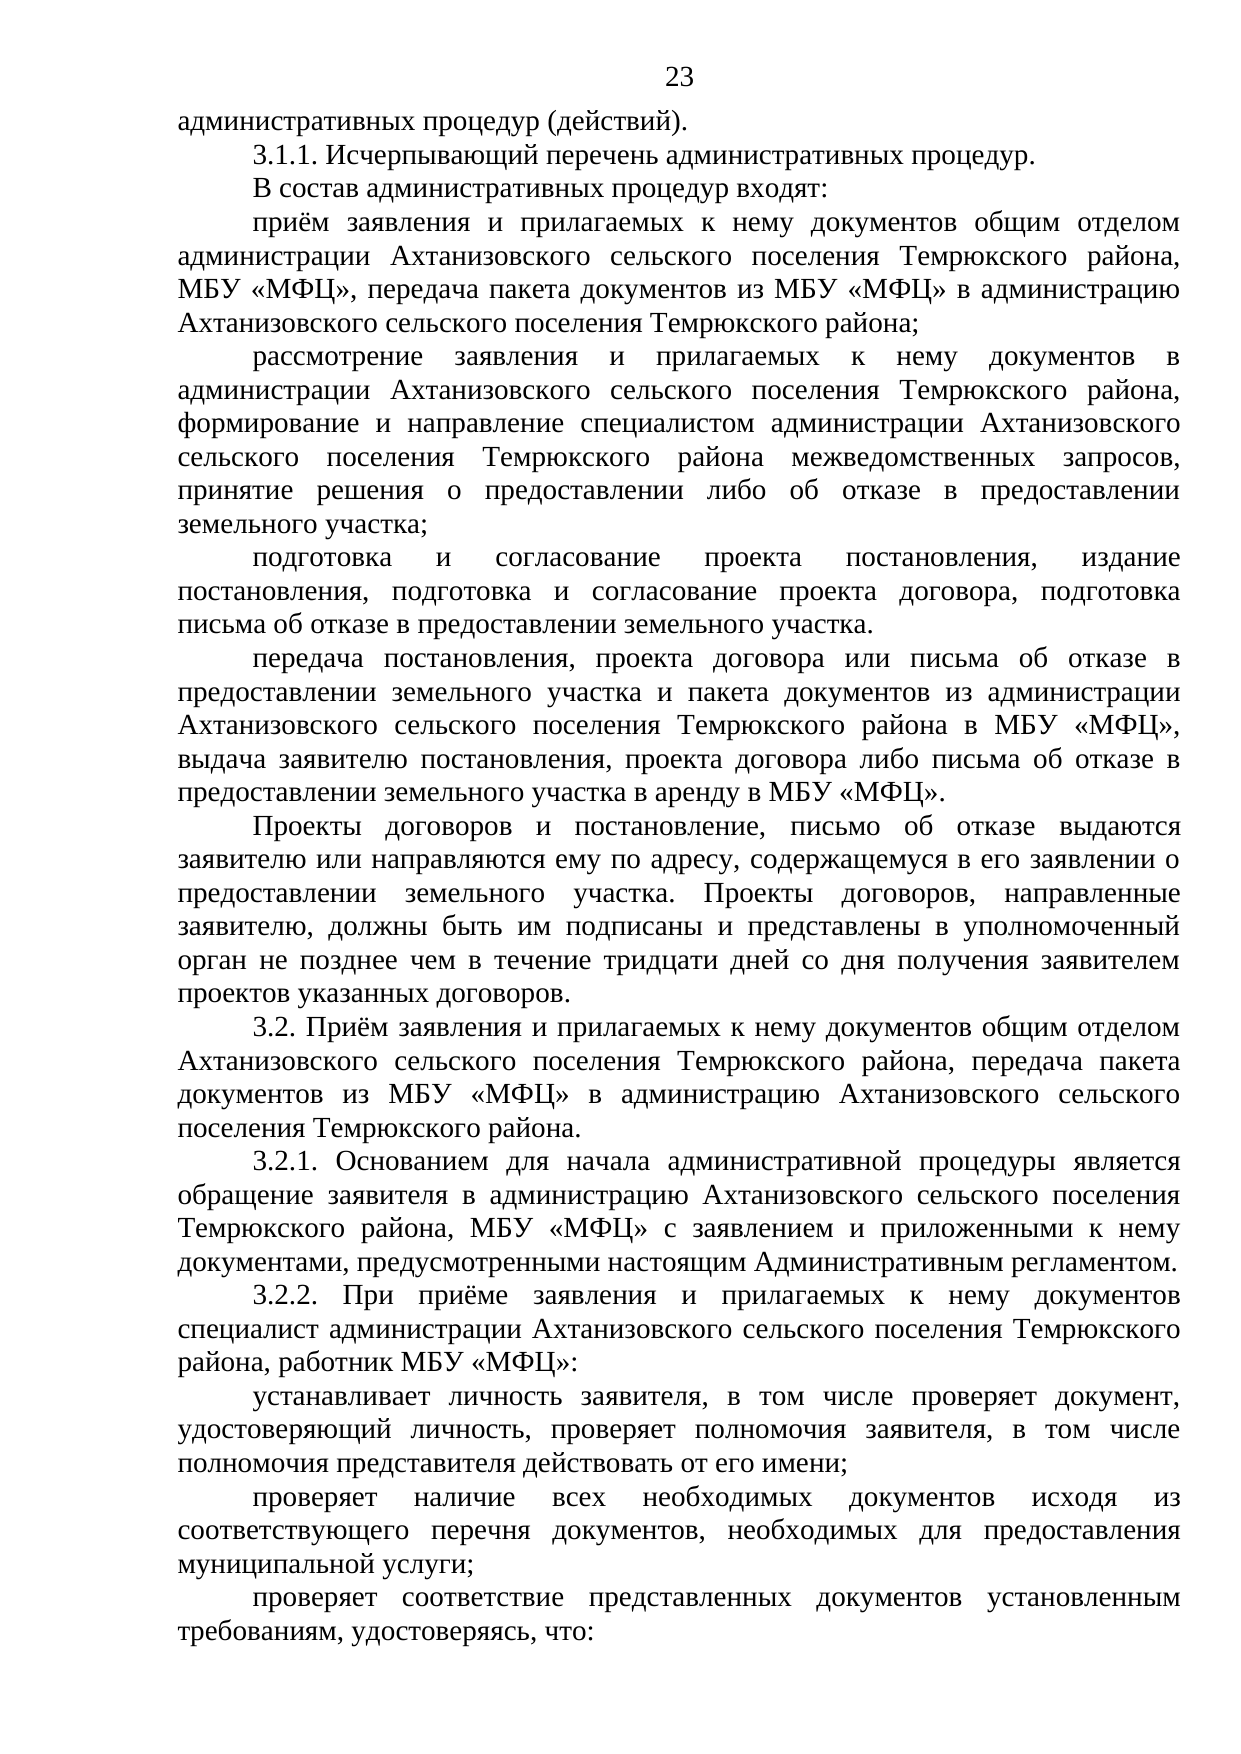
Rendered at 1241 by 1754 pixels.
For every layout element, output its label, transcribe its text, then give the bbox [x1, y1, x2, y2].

text В состав административных процедур входят: [177, 171, 1181, 204]
text 3.2.1. Основанием для начала административной процедуры является обращение заявителя в администрацию Ахтанизовского сельского поселения Темрюкского района, МБУ «МФЦ» с заявлением и приложенными к нему документами, предусмотренными настоящим Административным регламентом. [177, 1143, 1181, 1277]
text 3.2.2. При приёме заявления и прилагаемых к нему документов специалист администрации Ахтанизовского сельского поселения Темрюкского района, работник МБУ «МФЦ»: [177, 1277, 1181, 1378]
text передача постановления, проекта договора или письма об отказе в предоставлении земельного участка и пакета документов из администрации Ахтанизовского сельского поселения Темрюкского района в МБУ «МФЦ», выдача заявителю постановления, проекта договора либо письма об отказе в предоставлении земельного участка в аренду в МБУ «МФЦ». [177, 640, 1181, 808]
text устанавливает личность заявителя, в том числе проверяет документ, удостоверяющий личность, проверяет полномочия заявителя, в том числе полномочия представителя действовать от его имени; [177, 1378, 1181, 1479]
text подготовка и согласование проекта постановления, издание постановления, подготовка и согласование проекта договора, подготовка письма об отказе в предоставлении земельного участка. [177, 539, 1181, 640]
text проверяет наличие всех необходимых документов исходя из соответствующего перечня документов, необходимых для предоставления муниципальной услуги; [177, 1479, 1181, 1579]
text 3.1.1. Исчерпывающий перечень административных процедур. [177, 137, 1181, 171]
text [177, 103, 1181, 137]
text рассмотрение заявления и прилагаемых к нему документов в администрации Ахтанизовского сельского поселения Темрюкского района, формирование и направление специалистом администрации Ахтанизовского сельского поселения Темрюкского района межведомственных запросов, принятие решения о предоставлении либо об отказе в предоставлении земельного участка; [177, 338, 1181, 539]
text приём заявления и прилагаемых к нему документов общим отделом администрации Ахтанизовского сельского поселения Темрюкского района, МБУ «МФЦ», передача пакета документов из МБУ «МФЦ» в администрацию Ахтанизовского сельского поселения Темрюкского района; [177, 204, 1181, 338]
text 3.2. Приём заявления и прилагаемых к нему документов общим отделом Ахтанизовского сельского поселения Темрюкского района, передача пакета документов из МБУ «МФЦ» в администрацию Ахтанизовского сельского поселения Темрюкского района. [177, 1009, 1181, 1143]
text Проекты договоров и постановление, письмо об отказе выдаются заявителю или направляются ему по адресу, содержащемуся в его заявлении о предоставлении земельного участка. Проекты договоров, направленные заявителю, должны быть им подписаны и представлены в уполномоченный орган не позднее чем в течение тридцати дней со дня получения заявителем проектов указанных договоров. [177, 808, 1181, 1009]
text проверяет соответствие представленных документов установленным требованиям, удостоверяясь, что: [177, 1579, 1181, 1646]
